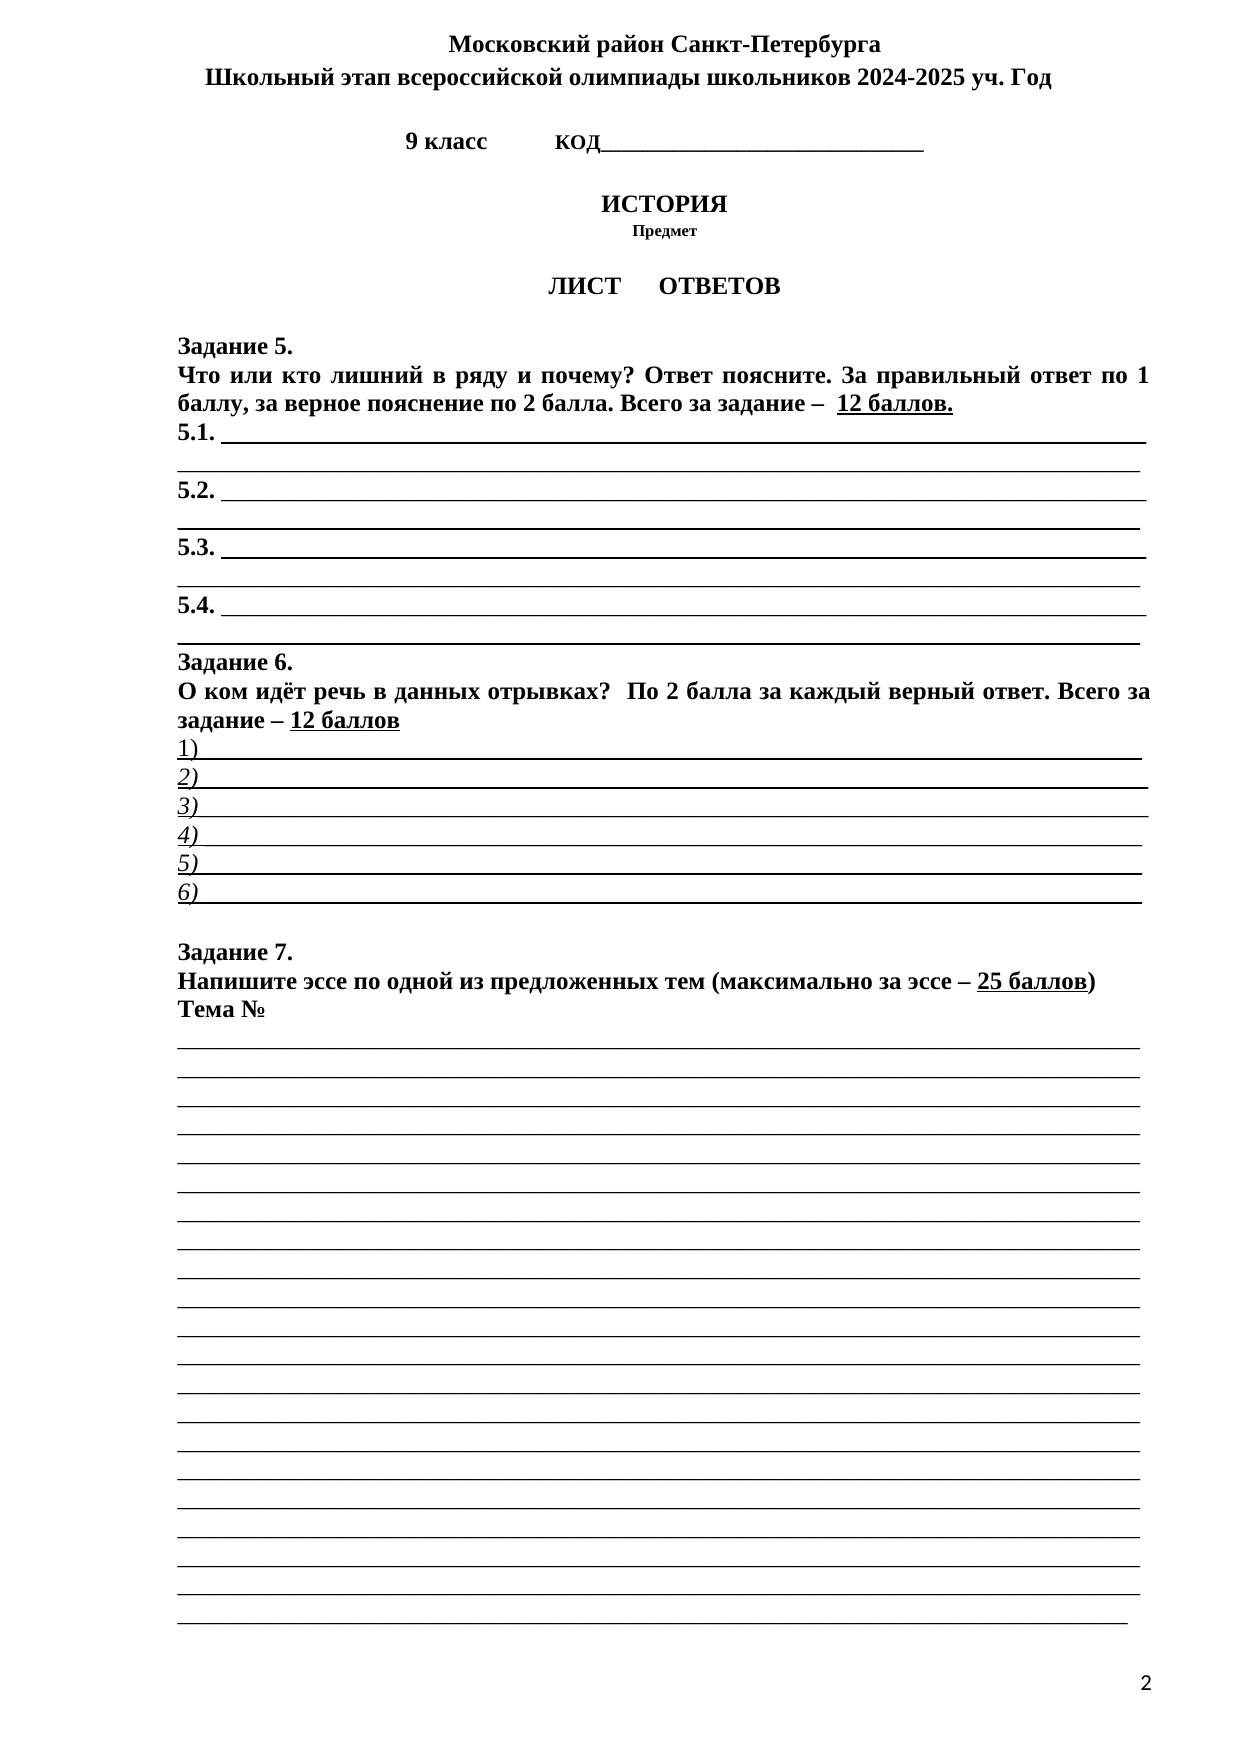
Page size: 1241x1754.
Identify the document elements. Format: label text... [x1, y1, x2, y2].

text Напишите эссе по одной из предложенных тем (максимально за эссе – 25 баллов) [177, 966, 1152, 994]
text _____________________________________________________________________________ [177, 446, 1152, 475]
text 3)____________________________________________________________________________ [177, 791, 1152, 820]
text Задание 6. [177, 647, 1152, 676]
text Что или кто лишний в ряду и почему? Ответ поясните. За правильный ответ по 1 баллу, за верное пояснение по 2 балла. Всего за задание – 12 баллов. [177, 360, 1152, 417]
text _____________________________________________________________________________ [177, 618, 1152, 647]
text 4) ___________________________________________________________________________ [177, 820, 1152, 848]
text ИСТОРИЯ [177, 189, 1152, 218]
text Тема № ________________________________________________________________________________________________________________________________________________________________________________________________________________________________________________________________________________________________________________________________________________________________________________________________________________________________________________________________________________________________________________________________________________________________________________________________________________________________________________________________________________________________________________________________________________________________________________________________________________________________________________________________________________________________________________________________________________________________________________________________________________________________________________________________________________________________________________________________________________________________________________________________________________________________________________________________________________________________________________________________________________________________________________________________________________________________________________________________________________________________________________________________________________________________________________________________________________________________________________________________________________ [177, 994, 1152, 1627]
text _____________________________________________________________________________ [177, 503, 1152, 532]
text _____________________________________________________________________________ [177, 561, 1152, 590]
text Предмет [177, 220, 1152, 239]
text Задание 7. [177, 937, 1152, 966]
text 1) ___________________________________________________________________________ [177, 733, 1152, 762]
text 5.4. __________________________________________________________________________ [177, 590, 1152, 618]
text 6) ___________________________________________________________________________ [177, 877, 1152, 906]
text ЛИСТ ОТВЕТОВ [177, 271, 1152, 300]
text О ком идёт речь в данных отрывках? По 2 балла за каждый верный ответ. Всего за задание – 12 баллов [177, 676, 1152, 733]
text 5) ___________________________________________________________________________ [177, 848, 1152, 877]
text Задание 5. [177, 331, 1152, 360]
text 2)____________________________________________________________________________ [177, 762, 1152, 791]
text 5.2. __________________________________________________________________________ [177, 475, 1152, 503]
text 5.3. __________________________________________________________________________ [177, 532, 1152, 561]
text 5.1. __________________________________________________________________________ [177, 417, 1152, 446]
